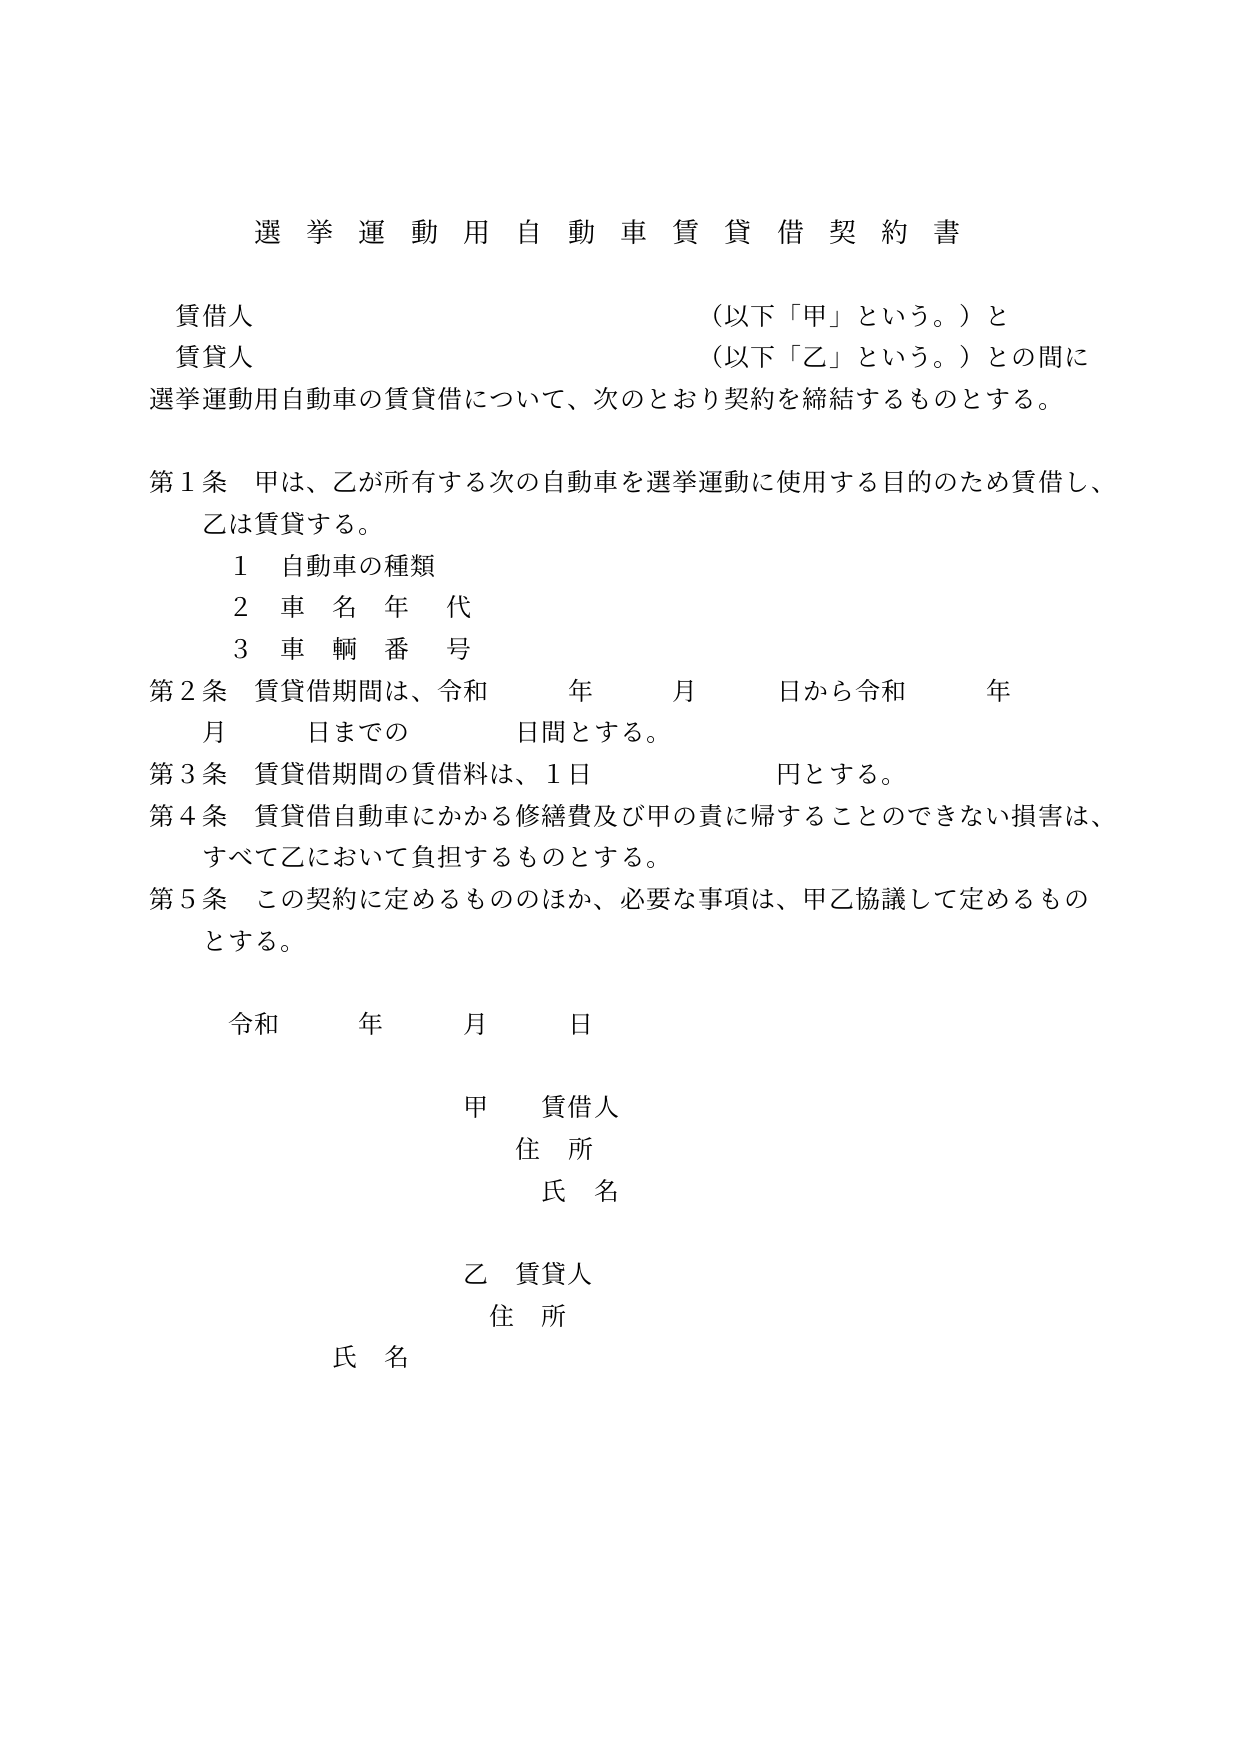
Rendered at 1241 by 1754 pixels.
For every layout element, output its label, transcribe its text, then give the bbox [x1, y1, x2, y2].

text 選挙運動用自動車賃貸借契約書 [149, 210, 1091, 252]
text 氏 名 [149, 1335, 1091, 1377]
text 住 所 [149, 1127, 1091, 1169]
text 第４条 賃貸借自動車にかかる修繕費及び甲の責に帰することのできない損害は、すべて乙において負担するものとする。 [149, 794, 1091, 877]
text 第１条 甲は、乙が所有する次の自動車を選挙運動に使用する目的のため賃借し、乙は賃貸する。 [149, 460, 1091, 544]
text 第２条 賃貸借期間は、令和 年 月 日から令和 年 月 日までの 日間とする。 [149, 669, 1091, 752]
text 乙 賃貸人 [149, 1252, 1091, 1294]
text 第３条 賃貸借期間の賃借料は、１日 円とする。 [149, 752, 1091, 794]
text 氏 名 [149, 1169, 1091, 1210]
text ２ 車名年代 [149, 585, 1091, 627]
text 住 所 [149, 1294, 1091, 1335]
text 第５条 この契約に定めるもののほか、必要な事項は、甲乙協議して定めるものとする。 [149, 877, 1091, 960]
text １ 自動車の種類 [149, 544, 1091, 585]
text ３ 車輌番号 [149, 627, 1091, 669]
text 甲 賃借人 [149, 1085, 1091, 1127]
text 賃借人 （以下「甲」という。）と [149, 294, 1091, 335]
text 令和 年 月 日 [149, 1002, 1091, 1044]
text 賃貸人 （以下「乙」という。）との間に選挙運動用自動車の賃貸借について、次のとおり契約を締結するものとする。 [149, 335, 1091, 419]
